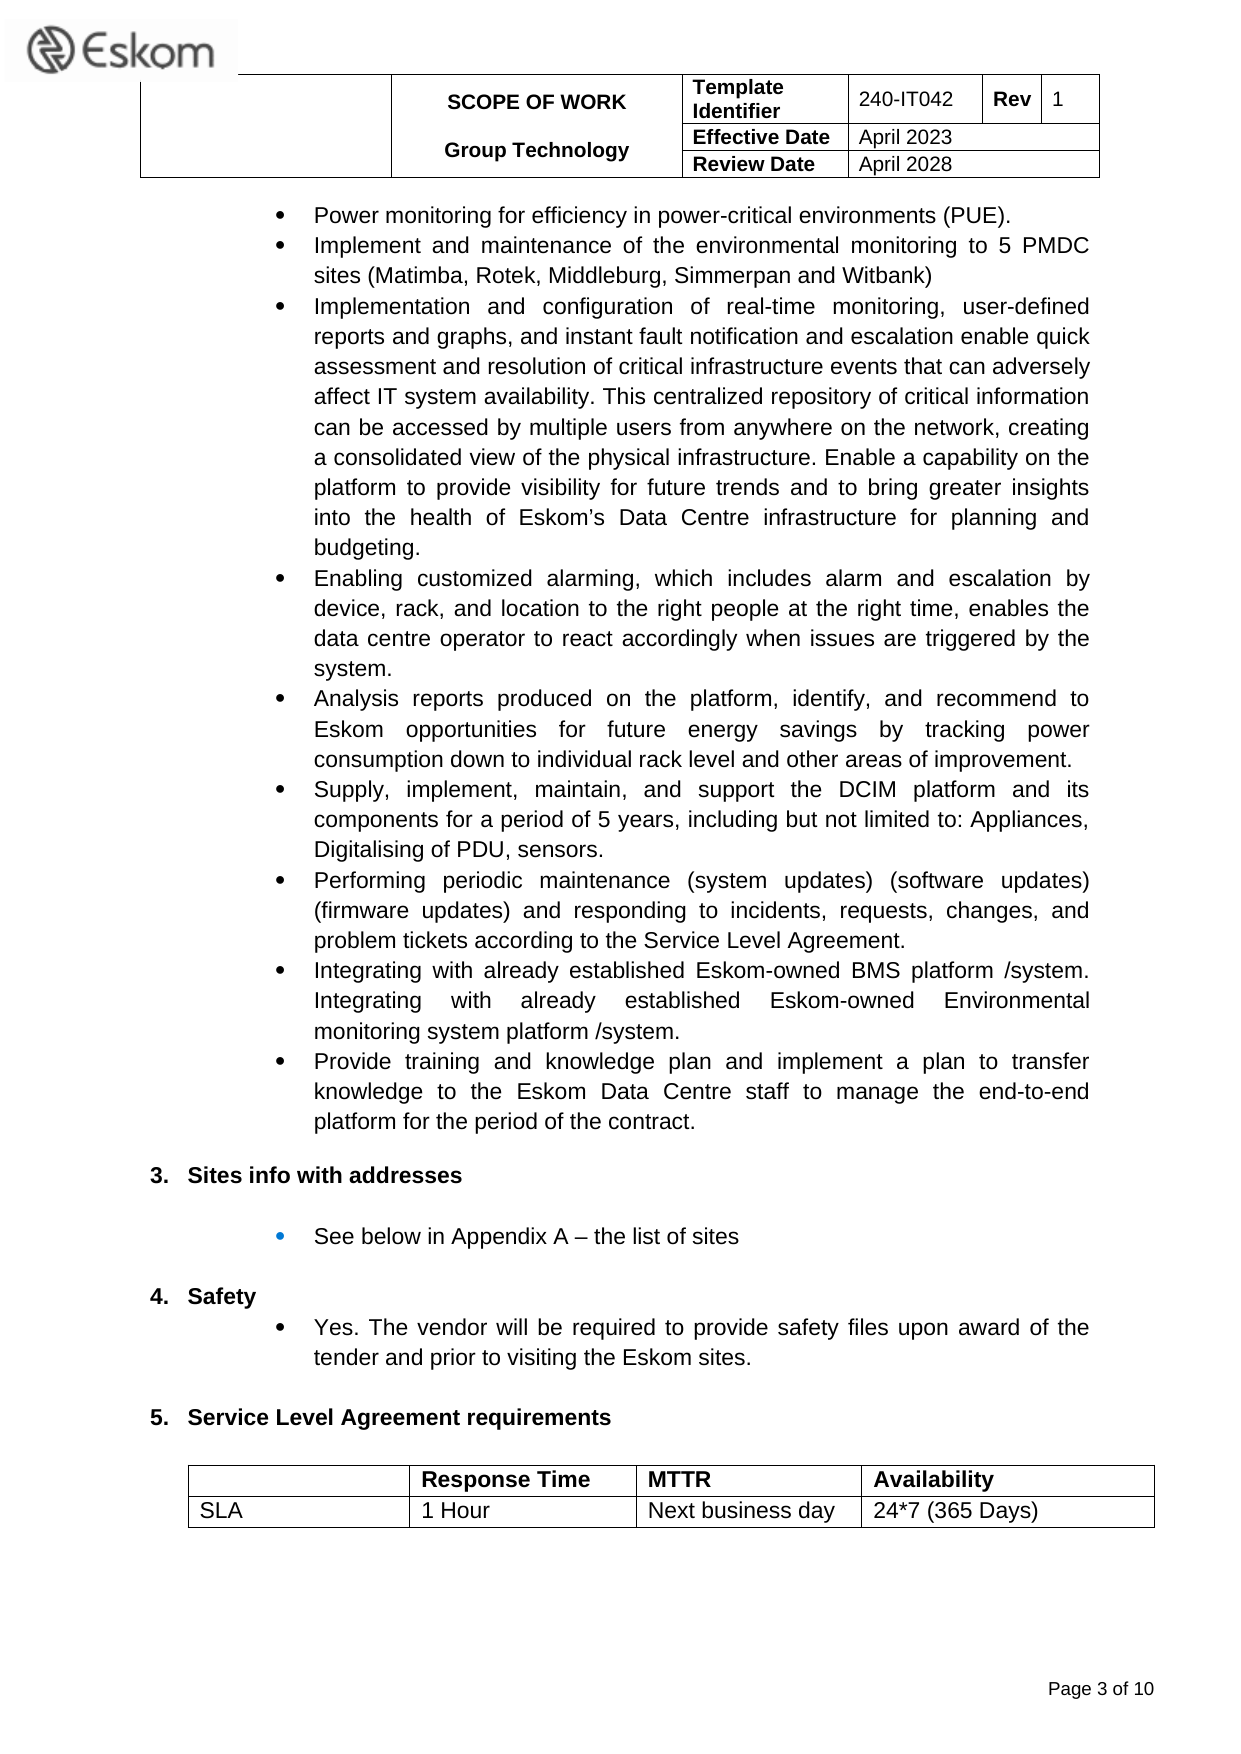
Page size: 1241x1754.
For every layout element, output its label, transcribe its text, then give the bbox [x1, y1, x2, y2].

list Safety [150, 1283, 1090, 1310]
list Implement and maintenance of the environmental monitoring to 5 PMDC sites (Matimba, Rotek, Middleburg, Simmerpan and Witbank) [276, 232, 1090, 289]
table_header Response Time [410, 1466, 636, 1496]
table_header Availability [862, 1466, 1154, 1496]
list Implementation and configuration of real-time monitoring, user-defined reports and graphs, and instant fault notification and escalation enable quick assessment and resolution of critical infrastructure events that can adversely affect IT system availability. This centralized repository of critical information can be accessed by multiple users from anywhere on the network, creating a consolidated view of the physical infrastructure. Enable a capability on the platform to provide visibility for future trends and to bring greater insights into the health of Eskom’s Data Centre infrastructure for planning and budgeting. [276, 293, 1090, 561]
list Provide training and knowledge plan and implement a plan to transfer knowledge to the Eskom Data Centre staff to manage the end-to-end platform for the period of the contract. [276, 1048, 1090, 1135]
table_cell 1 Hour [410, 1497, 636, 1527]
table_cell Next business day [637, 1497, 861, 1527]
list Service Level Agreement requirements [150, 1404, 1090, 1431]
list See below in Appendix A – the list of sites [276, 1223, 1090, 1249]
list Performing periodic maintenance (system updates) (software updates) (firmware updates) and responding to incidents, requests, changes, and problem tickets according to the Service Level Agreement. [276, 867, 1090, 953]
list Analysis reports produced on the platform, identify, and recommend to Eskom opportunities for future energy savings by tracking power consumption down to individual rack level and other areas of improvement. [276, 685, 1090, 772]
list Power monitoring for efficiency in power-critical environments (PUE). [276, 202, 1090, 228]
list Sites info with addresses [150, 1162, 1090, 1189]
table_cell 24*7 (365 Days) [862, 1497, 1154, 1527]
table_header [189, 1466, 409, 1496]
table_cell SLA [189, 1497, 409, 1527]
table_header MTTR [637, 1466, 861, 1496]
list Supply, implement, maintain, and support the DCIM platform and its components for a period of 5 years, including but not limited to: Appliances, Digitalising of PDU, sensors. [276, 776, 1090, 863]
list Yes. The vendor will be required to provide safety files upon award of the tender and prior to visiting the Eskom sites. [276, 1313, 1090, 1370]
list Enabling customized alarming, which includes alarm and escalation by device, rack, and location to the right people at the right time, enables the data centre operator to react accordingly when issues are triggered by the system. [276, 564, 1090, 682]
list Integrating with already established Eskom-owned BMS platform /system. Integrating with already established Eskom-owned Environmental monitoring system platform /system. [276, 957, 1090, 1044]
